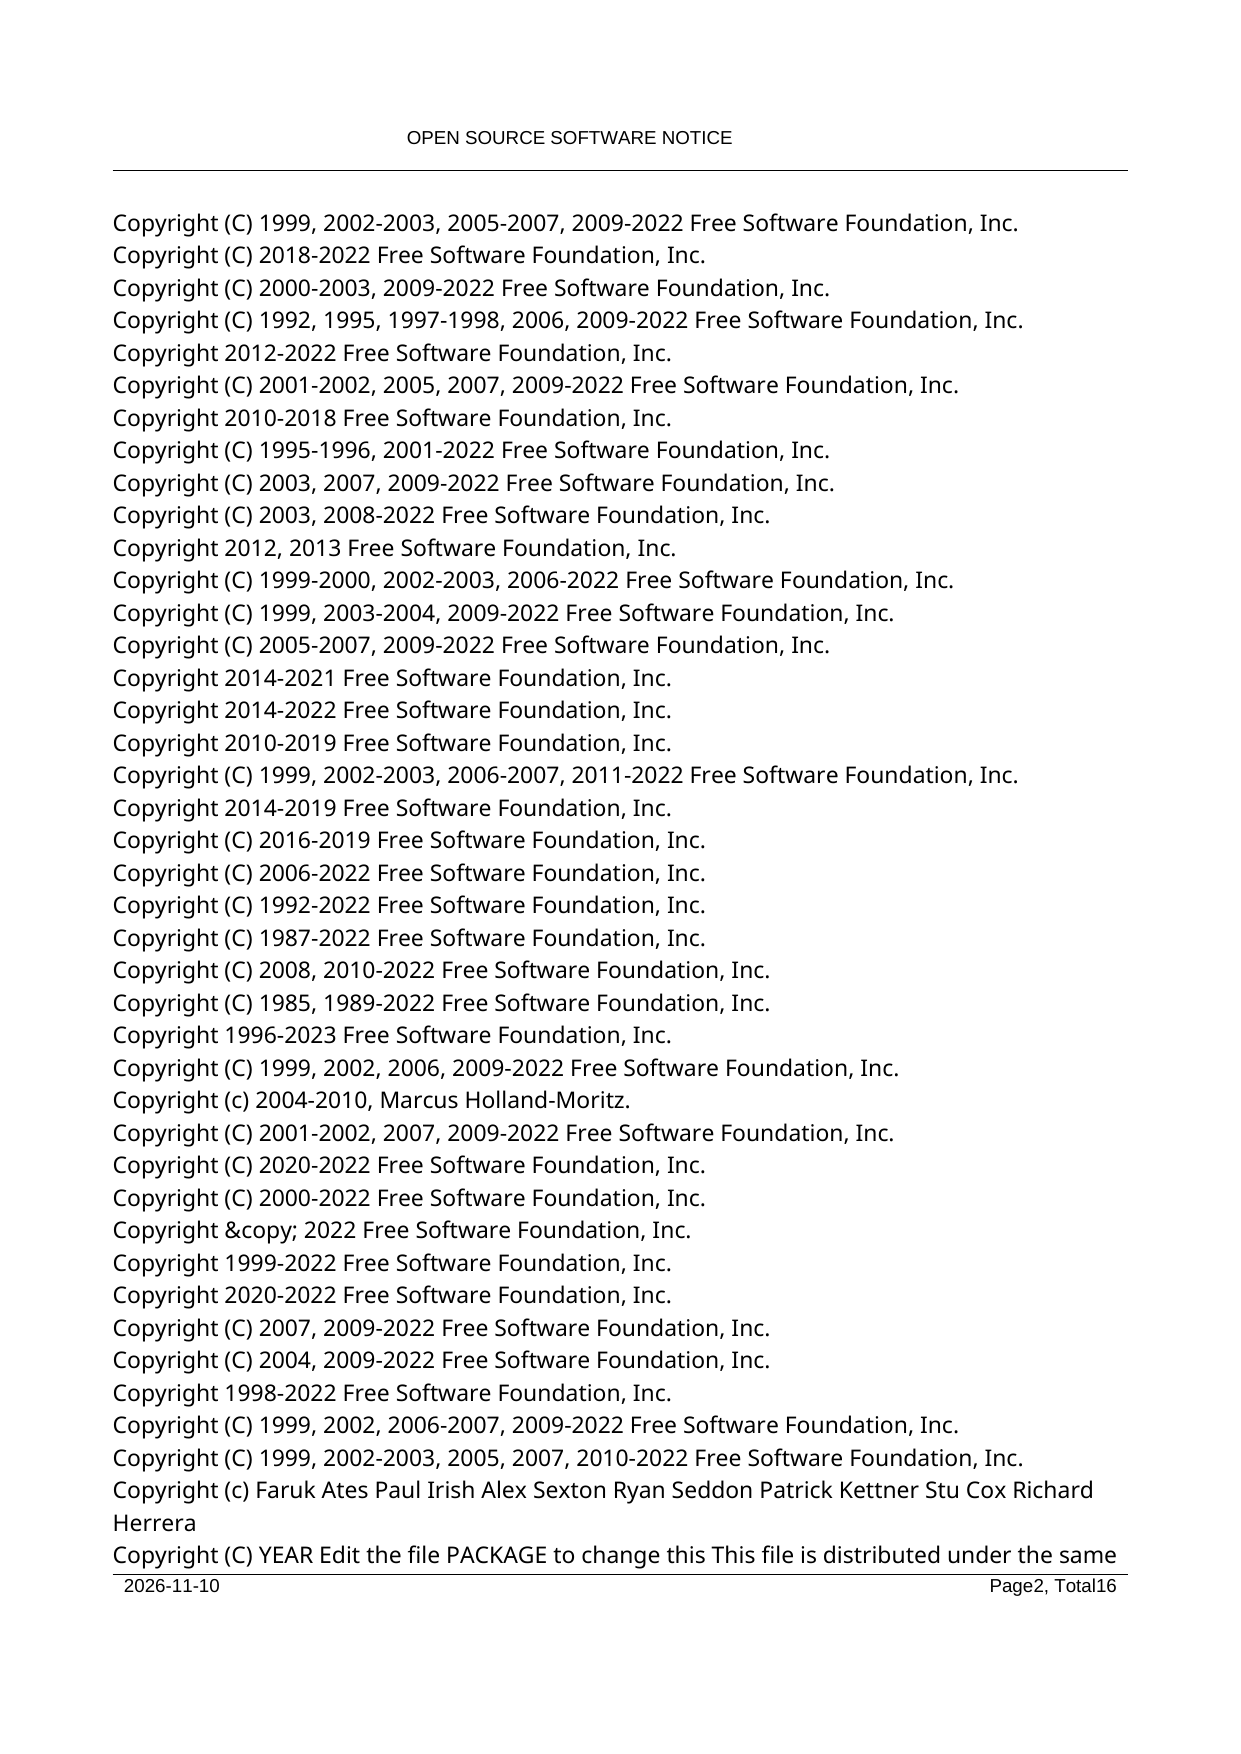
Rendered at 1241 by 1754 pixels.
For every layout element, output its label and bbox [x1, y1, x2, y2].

text [112, 206, 1128, 1571]
